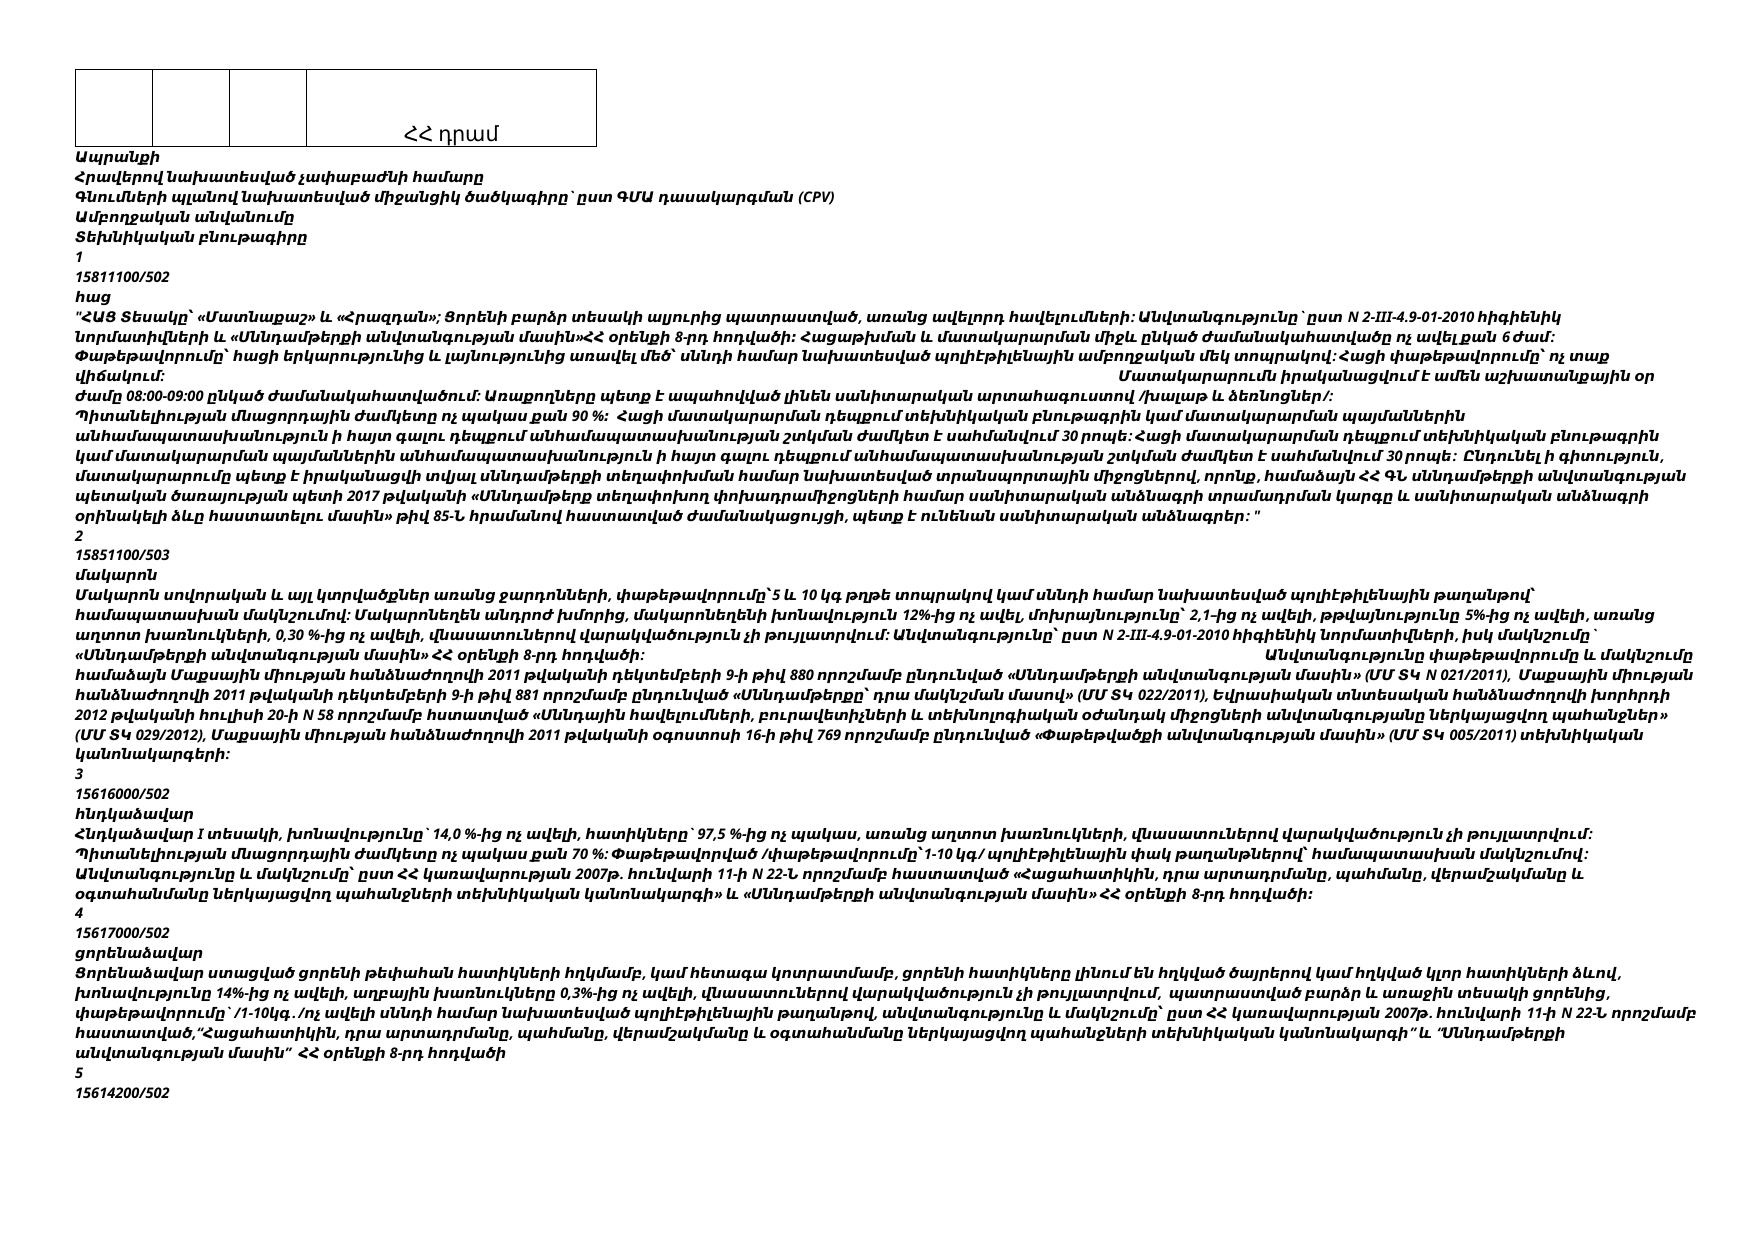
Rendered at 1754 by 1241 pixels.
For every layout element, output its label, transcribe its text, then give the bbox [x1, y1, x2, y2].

text ՀՀ դրամ [317, 70, 585, 146]
